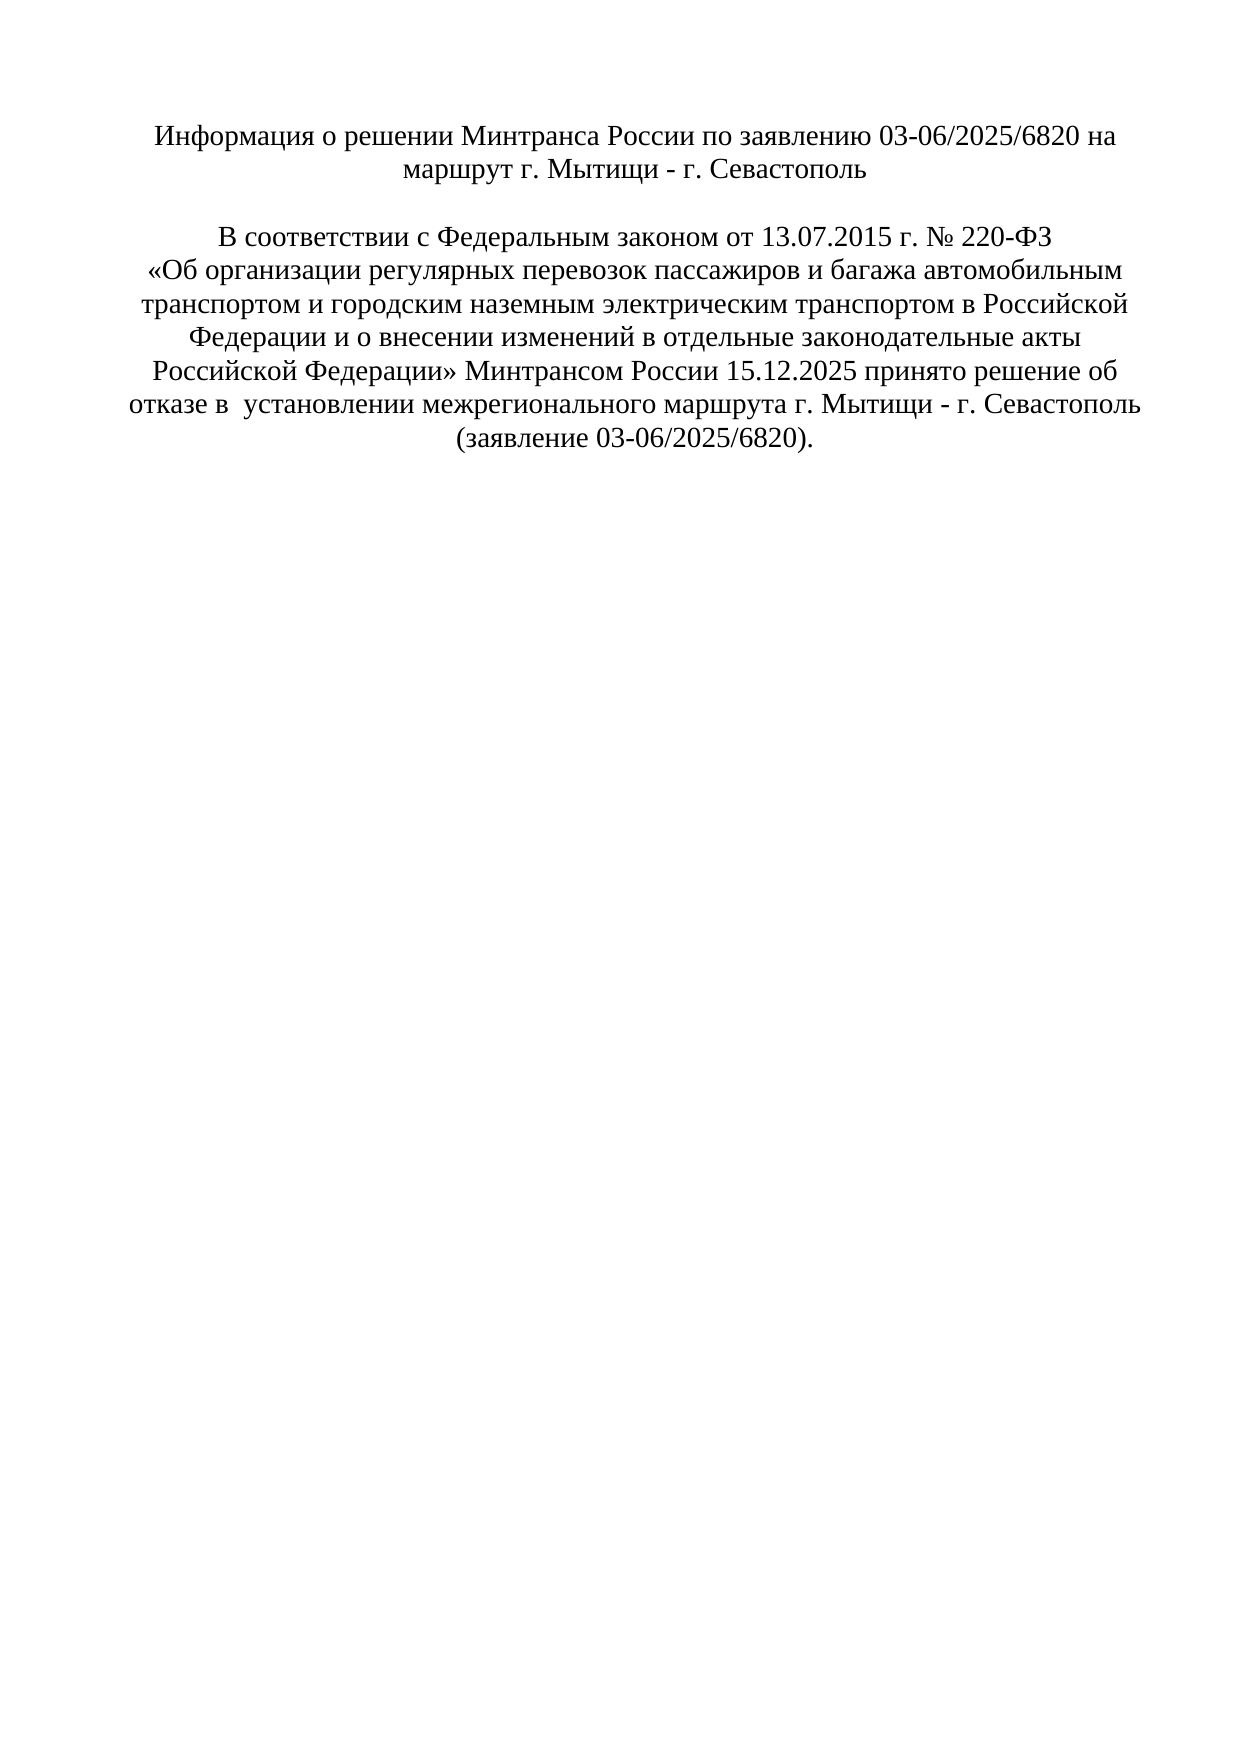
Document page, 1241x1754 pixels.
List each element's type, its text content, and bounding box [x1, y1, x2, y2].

text Информация о решении Минтранса России по заявлению 03-06/2025/6820 на маршрут г. Мытищи - г. Севастополь [118, 118, 1152, 185]
text В соответствии с Федеральным законом от 13.07.2015 г. № 220-ФЗ «Об организации регулярных перевозок пассажиров и багажа автомобильным транспортом и городским наземным электрическим транспортом в Российской Федерации и о внесении изменений в отдельные законодательные акты Российской Федерации» Минтрансом России 15.12.2025 принято решение об отказе в установлении межрегионального маршрута г. Мытищи - г. Севастополь (заявление 03-06/2025/6820). [118, 219, 1152, 453]
